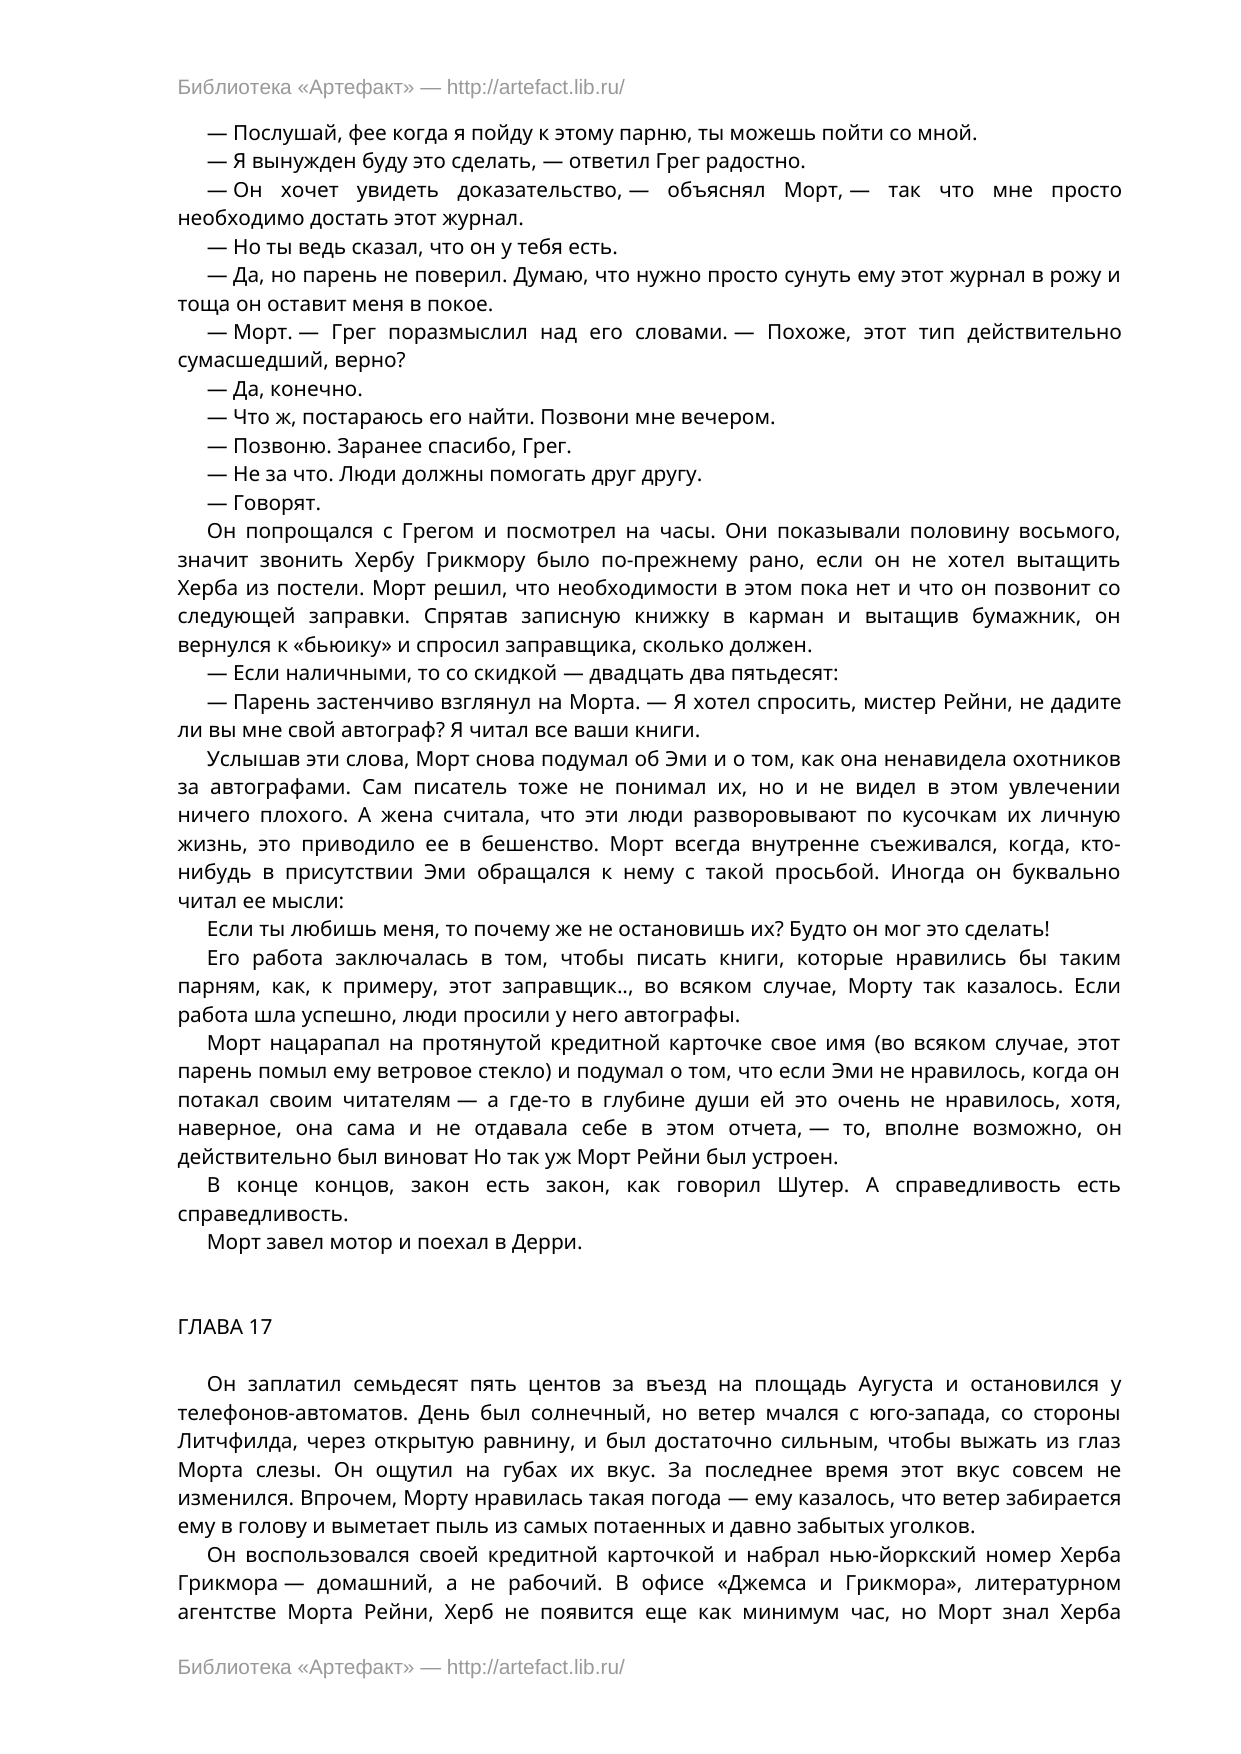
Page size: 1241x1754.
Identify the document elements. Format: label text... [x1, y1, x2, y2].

text — Да, но парень не поверил. Думаю, что нужно просто сунуть ему этот журнал в рожу и тоща он оставит меня в покое. [177, 260, 1122, 317]
text — Да, конечно. [177, 374, 1122, 402]
text Его работа заключалась в том, чтобы писать книги, которые нравились бы таким парням, как, к примеру, этот заправщик.., во всяком случае, Морту так казалось. Если работа шла успешно, люди просили у него автографы. [177, 943, 1122, 1028]
text Он попрощался с Грегом и посмотрел на часы. Они показывали половину восьмого, значит звонить Хербу Грикмору было по-прежнему рано, если он не хотел вытащить Херба из постели. Морт решил, что необходимости в этом пока нет и что он позвонит со следующей заправки. Спрятав записную книжку в карман и вытащив бумажник, он вернулся к «бьюику» и спросил заправщика, сколько должен. [177, 516, 1122, 658]
text В конце концов, закон есть закон, как говорил Шутер. А справедливость есть справедливость. [177, 1170, 1122, 1227]
text — Что ж, постараюсь его найти. Позвони мне вечером. [177, 402, 1122, 431]
text — Не за что. Люди должны помогать друг другу. [177, 459, 1122, 488]
text Он заплатил семьдесят пять центов за въезд на площадь Аугуста и остановился у телефонов-автоматов. День был солнечный, но ветер мчался с юго-запада, со стороны Литчфилда, через открытую равнину, и был достаточно сильным, чтобы выжать из глаз Морта слезы. Он ощутил на губах их вкус. За последнее время этот вкус совсем не изменился. Впрочем, Морту нравилась такая погода — ему казалось, что ветер забирается ему в голову и выметает пыль из самых потаенных и давно забытых уголков. [177, 1369, 1122, 1540]
text ГЛАВА 17 [177, 1312, 1122, 1341]
text — Парень застенчиво взглянул на Морта. — Я хотел спросить, мистер Рейни, не дадите ли вы мне свой автограф? Я читал все ваши книги. [177, 687, 1122, 744]
text — Морт. — Грег поразмыслил над его словами. — Похоже, этот тип действительно сумасшедший, верно? [177, 317, 1122, 374]
text — Позвоню. Заранее спасибо, Грег. [177, 431, 1122, 459]
text — Говорят. [177, 488, 1122, 516]
text — Он хочет увидеть доказательство, — объяснял Морт, — так что мне просто необходимо достать этот журнал. [177, 175, 1122, 232]
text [177, 1540, 1122, 1625]
text — Послушай, фее когда я пойду к этому парню, ты можешь пойти со мной. [177, 118, 1122, 147]
text Услышав эти слова, Морт снова подумал об Эми и о том, как она ненавидела охотников за автографами. Сам писатель тоже не понимал их, но и не видел в этом увлечении ничего плохого. А жена считала, что эти люди разворовывают по кусочкам их личную жизнь, это приводило ее в бешенство. Морт всегда внутренне съеживался, когда, кто-нибудь в присутствии Эми обращался к нему с такой просьбой. Иногда он буквально читал ее мысли: [177, 744, 1122, 914]
text Морт завел мотор и поехал в Дерри. [177, 1227, 1122, 1256]
text Морт нацарапал на протянутой кредитной карточке свое имя (во всяком случае, этот парень помыл ему ветровое стекло) и подумал о том, что если Эми не нравилось, когда он потакал своим читателям — а где-то в глубине души ей это очень не нравилось, хотя, наверное, она сама и не отдавала себе в этом отчета, — то, вполне возможно, он действительно был виноват Но так уж Морт Рейни был устроен. [177, 1028, 1122, 1170]
text — Но ты ведь сказал, что он у тебя есть. [177, 232, 1122, 260]
text Если ты любишь меня, то почему же не остановишь их? Будто он мог это сделать! [177, 914, 1122, 943]
text — Если наличными, то со скидкой — двадцать два пятьдесят: [177, 658, 1122, 687]
text — Я вынужден буду это сделать, — ответил Грег радостно. [177, 147, 1122, 175]
